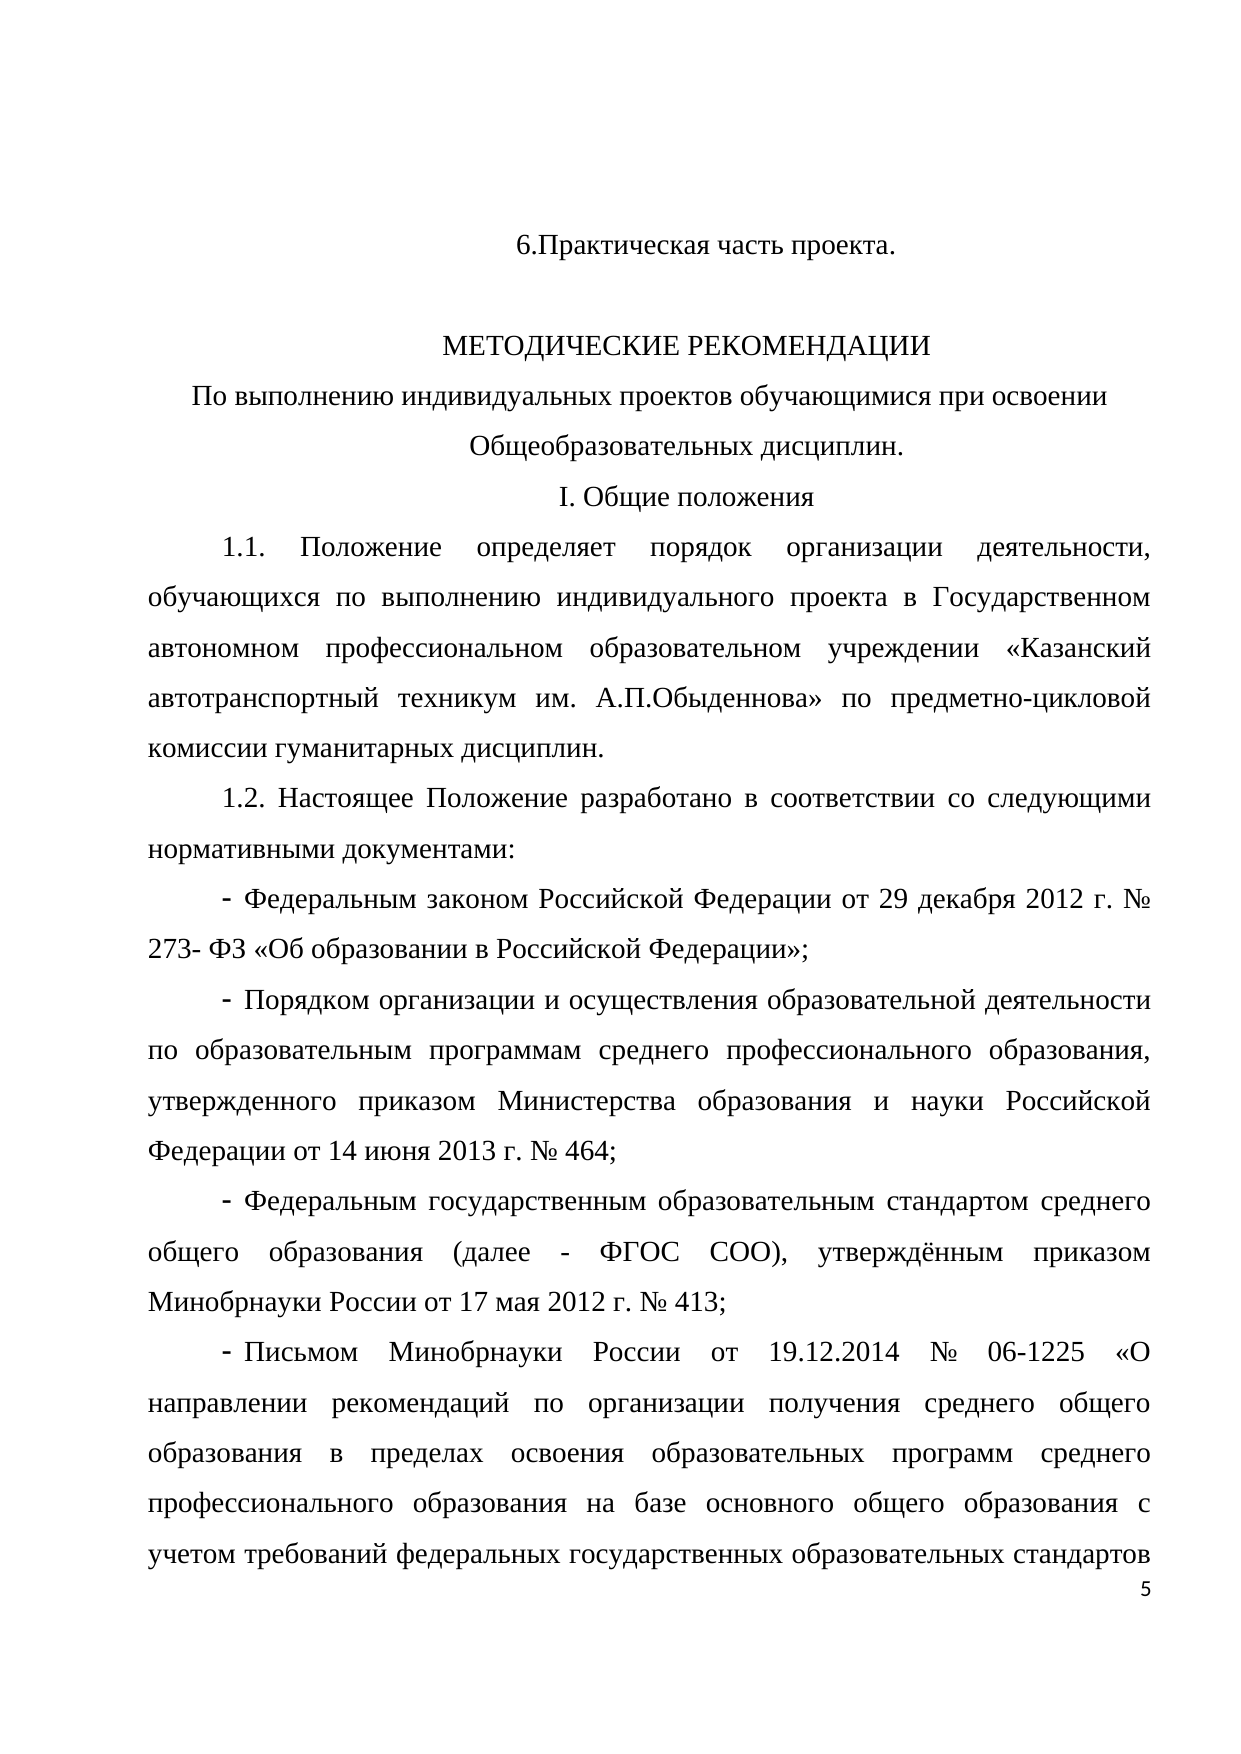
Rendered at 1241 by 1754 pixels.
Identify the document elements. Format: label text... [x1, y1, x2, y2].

text Общеобразовательных дисциплин. [148, 428, 1152, 462]
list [148, 1334, 1152, 1569]
text 1.2. Настоящее Положение разработано в соответствии со следующими нормативными документами: [148, 781, 1152, 864]
text 1.1. Положение определяет порядок организации деятельности, обучающихся по выполнению индивидуального проекта в Государственном автономном профессиональном образовательном учреждении «Казанский автотранспортный техникум им. А.П.Обыденнова» по предметно-цикловой комиссии гуманитарных дисциплин. [148, 529, 1152, 764]
text 6.Практическая часть проекта. [260, 227, 1152, 261]
text По выполнению индивидуальных проектов обучающимися при освоении [148, 378, 1152, 412]
text МЕТОДИЧЕСКИЕ РЕКОМЕНДАЦИИ [148, 328, 1152, 361]
list Порядком организации и осуществления образовательной деятельности по образовательным программам среднего профессионального образования, утвержденного приказом Министерства образования и науки Российской Федерации от 14 июня 2013 г. № 464; [148, 982, 1152, 1167]
text I. Общие положения [148, 479, 1152, 512]
list Федеральным государственным образовательным стандартом среднего общего образования (далее - ФГОС СОО), утверждённым приказом Минобрнауки России от 17 мая 2012 г. № 413; [148, 1183, 1152, 1318]
list Федеральным законом Российской Федерации от 29 декабря 2012 г. № 273- ФЗ «Об образовании в Российской Федерации»; [148, 881, 1152, 965]
